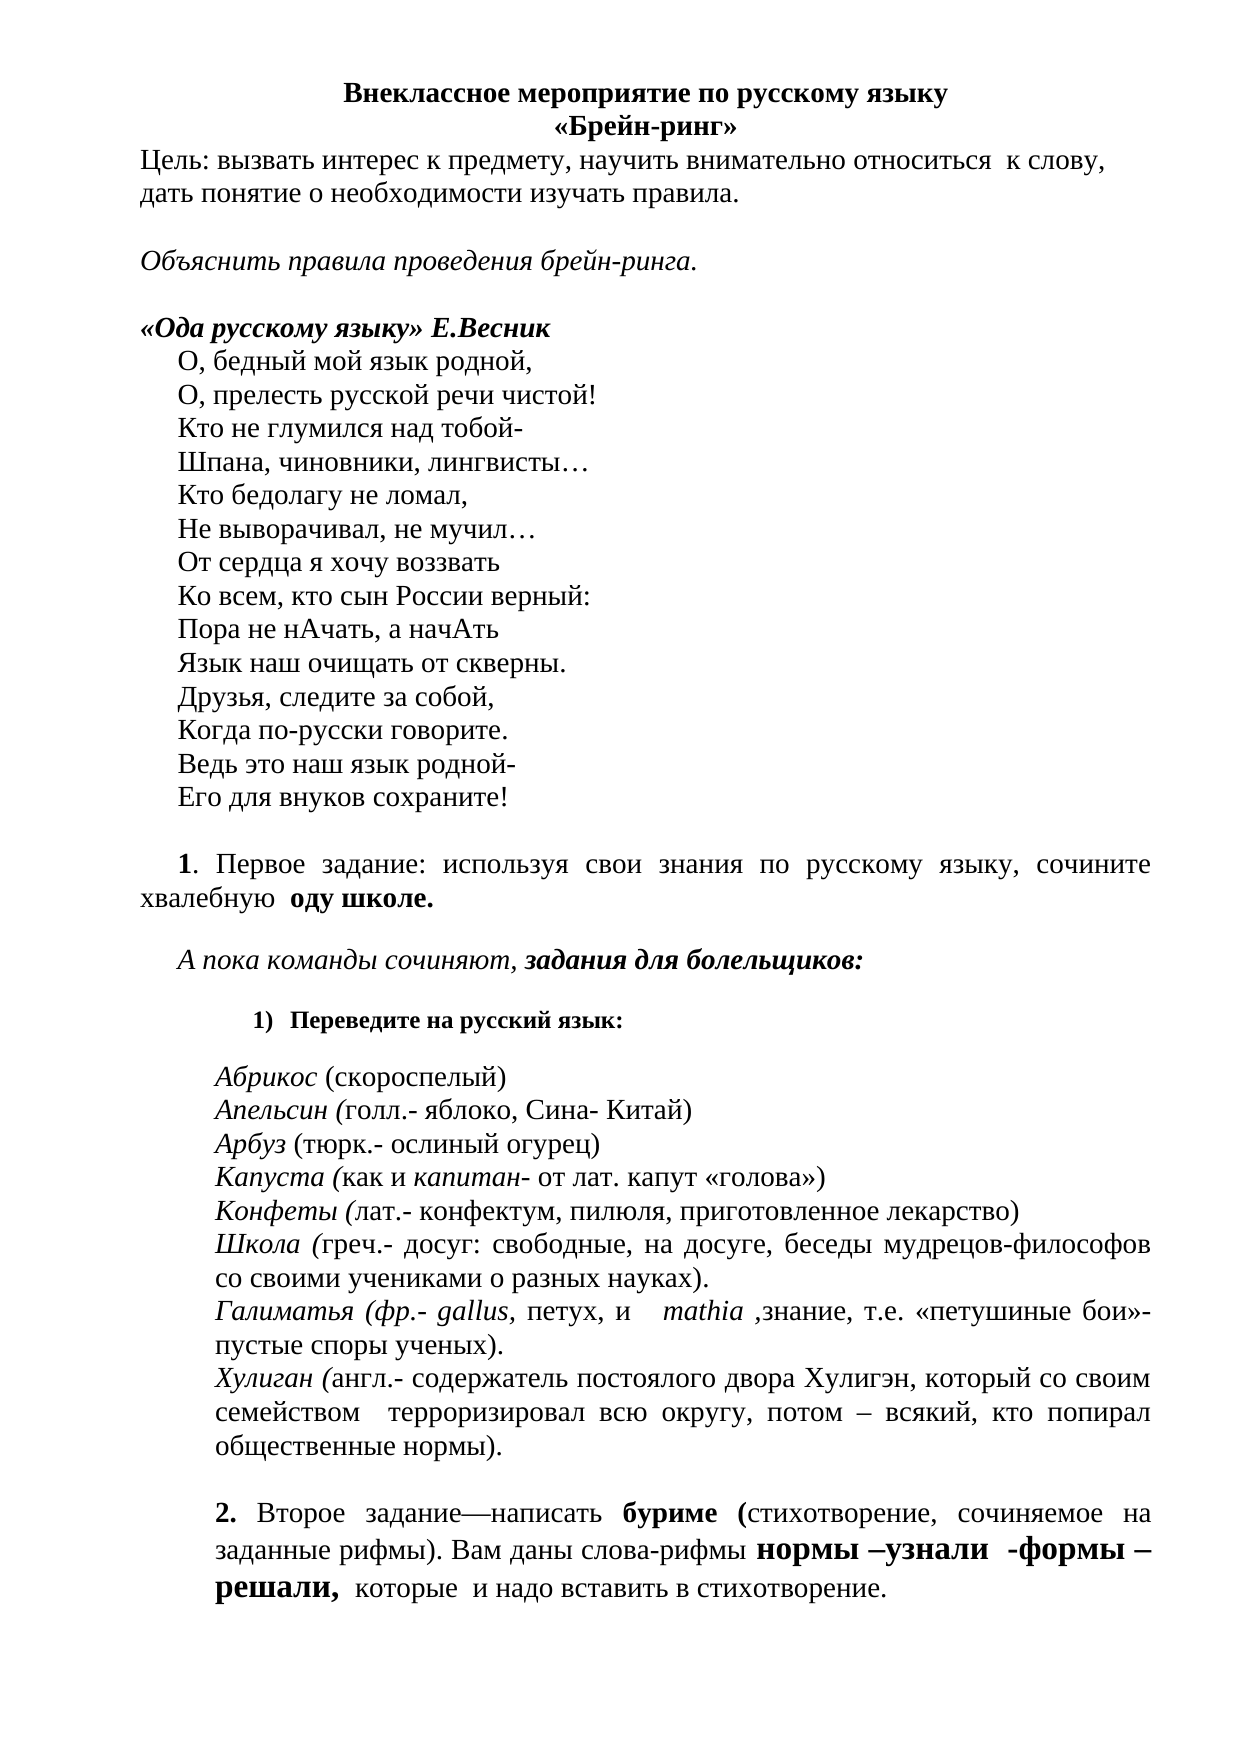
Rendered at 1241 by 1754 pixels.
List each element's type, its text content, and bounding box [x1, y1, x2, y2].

text Внеклассное мероприятие по русскому языку [140, 75, 1152, 108]
text Пора не нАчать, а начАть [140, 612, 1152, 645]
text О, бедный мой язык родной, [140, 343, 1152, 377]
text Школа (греч.- досуг: свободные, на досуге, беседы мудрецов-философов со своими учениками о разных науках). [215, 1226, 1152, 1293]
text Кто не глумился над тобой- [140, 410, 1152, 444]
text Ко всем, кто сын России верный: [140, 578, 1152, 612]
text Шпана, чиновники, лингвисты… [140, 444, 1152, 477]
text Арбуз (тюрк.- ослиный огурец) [215, 1126, 1152, 1159]
text Язык наш очищать от скверны. [140, 645, 1152, 679]
text Капуста (как и капитан- от лат. капут «голова») [215, 1159, 1152, 1193]
text Конфеты (лат.- конфектум, пилюля, приготовленное лекарство) [215, 1193, 1152, 1226]
text Хулиган (англ.- содержатель постоялого двора Хулигэн, который со своим семейством терроризировал всю округу, потом – всякий, кто попирал общественные нормы). [215, 1361, 1152, 1461]
text Апельсин (голл.- яблоко, Сина- Китай) [215, 1092, 1152, 1126]
text А пока команды сочиняют, задания для болельщиков: [140, 942, 1152, 976]
text Галиматья (фр.- gallus, петух, и mathia ,знание, т.е. «петушиные бои»- пустые споры ученых). [215, 1293, 1152, 1361]
list Переведите на русский язык: [252, 1005, 1152, 1034]
text Цель: вызвать интерес к предмету, научить внимательно относиться к слову, дать понятие о необходимости изучать правила. [140, 142, 1152, 209]
text 2. Второе задание—написать буриме (стихотворение, сочиняемое на заданные рифмы). Вам даны слова-рифмы нормы –узнали -формы –решали, которые и надо вставить в стихотворение. [215, 1495, 1152, 1605]
text Друзья, следите за собой, [140, 679, 1152, 712]
text Его для внуков сохраните! [140, 779, 1152, 813]
text Объяснить правила проведения брейн-ринга. [140, 243, 1152, 276]
text 1. Первое задание: используя свои знания по русскому языку, сочините хвалебную оду школе. [140, 846, 1152, 913]
text Не выворачивал, не мучил… [140, 511, 1152, 544]
text Когда по-русски говорите. [140, 712, 1152, 746]
text От сердца я хочу воззвать [140, 544, 1152, 578]
text «Ода русскому языку» Е.Весник [140, 310, 1152, 343]
text Кто бедолагу не ломал, [140, 477, 1152, 511]
text «Брейн-ринг» [140, 108, 1152, 142]
text Абрикос (скороспелый) [215, 1059, 1152, 1092]
text Ведь это наш язык родной- [140, 746, 1152, 779]
text О, прелесть русской речи чистой! [140, 377, 1152, 410]
